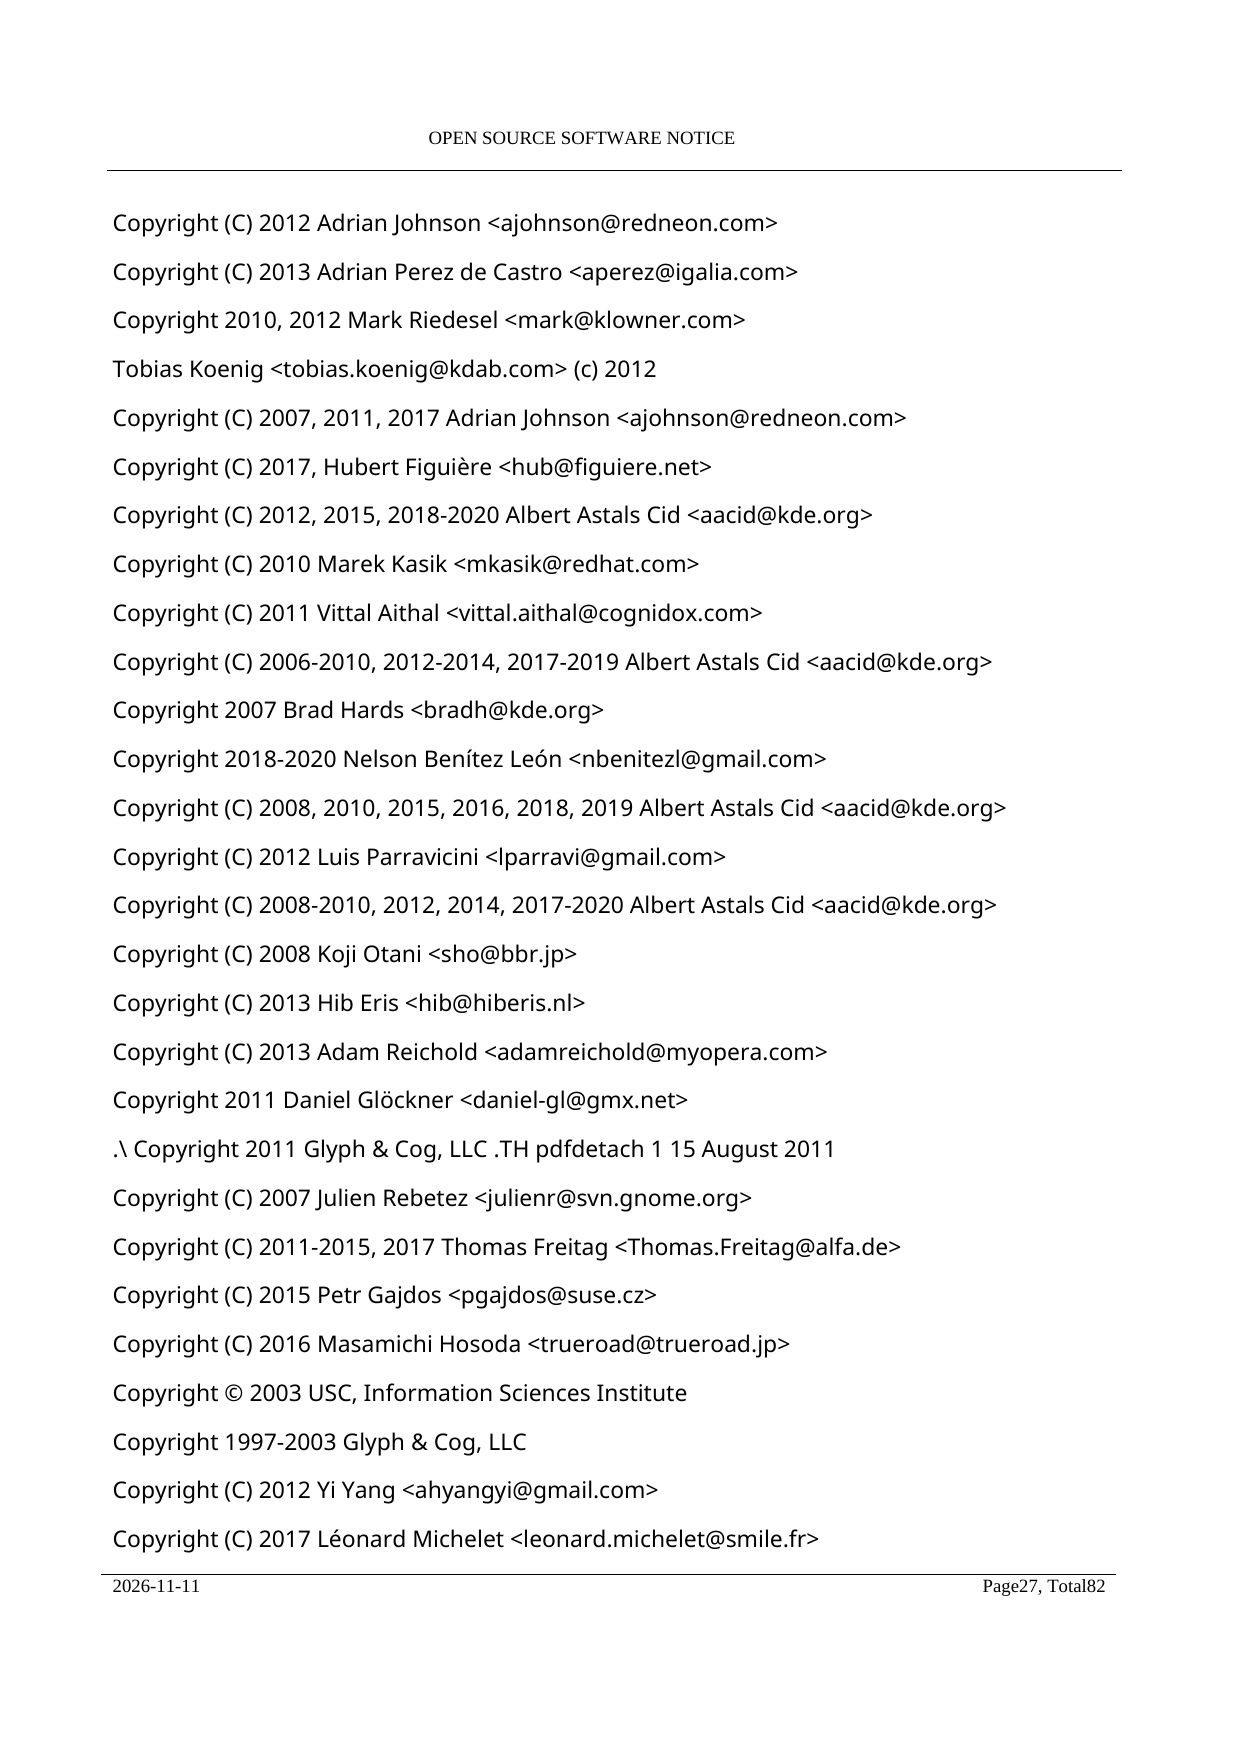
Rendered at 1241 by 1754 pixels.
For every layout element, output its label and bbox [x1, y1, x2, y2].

text [112, 206, 1128, 1555]
